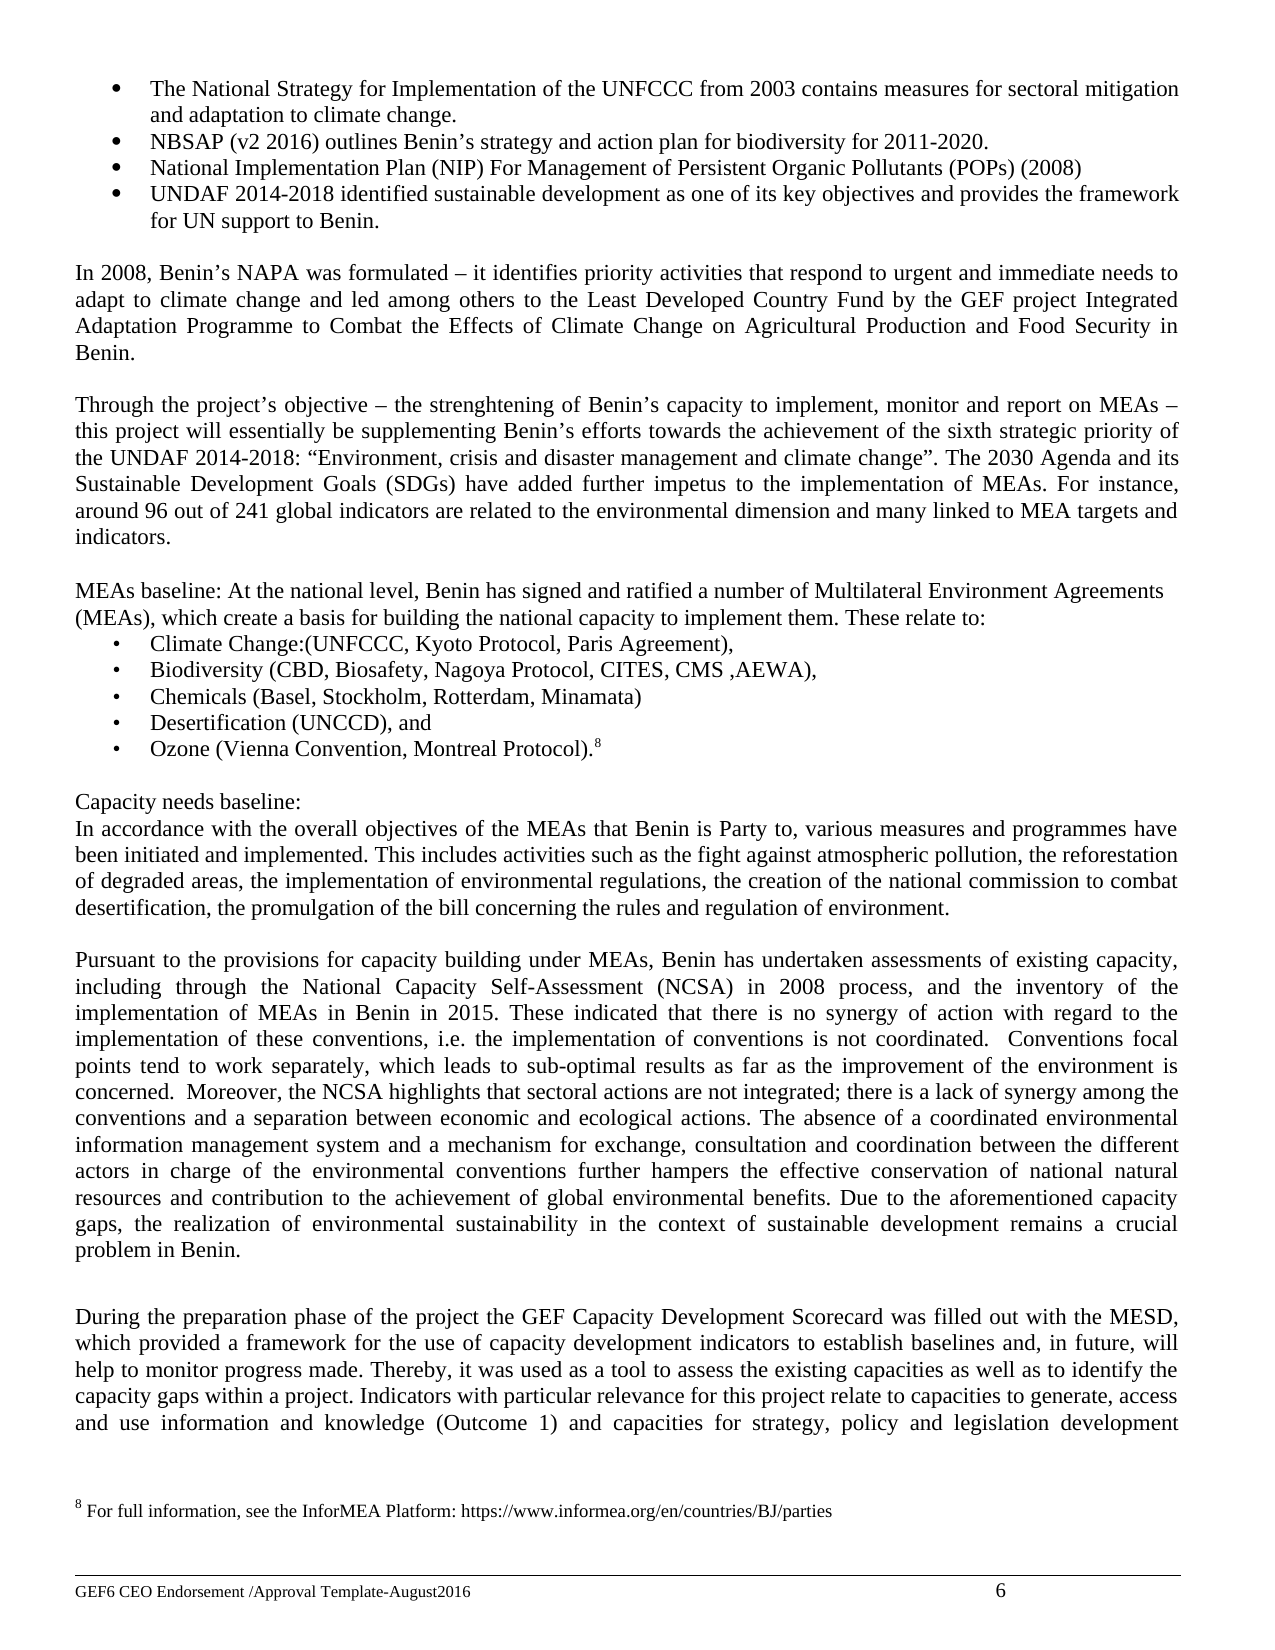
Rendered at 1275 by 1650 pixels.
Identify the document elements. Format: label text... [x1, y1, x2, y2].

list The National Strategy for Implementation of the UNFCCC from 2003 contains measures for sectoral mitigation and adaptation to climate change. [112, 75, 1181, 128]
list Climate Change:(UNFCCC, Kyoto Protocol, Paris Agreement), [112, 630, 1181, 656]
text In accordance with the overall objectives of the MEAs that Benin is Party to, various measures and programmes have been initiated and implemented. This includes activities such as the fight against atmospheric pollution, the reforestation of degraded areas, the implementation of environmental regulations, the creation of the national commission to combat desertification, the promulgation of the bill concerning the rules and regulation of environment. [75, 814, 1181, 920]
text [75, 1303, 1181, 1435]
text Through the project’s objective – the strenghtening of Benin’s capacity to implement, monitor and report on MEAs – this project will essentially be supplementing Benin’s efforts towards the achievement of the sixth strategic priority of the UNDAF 2014-2018: “Environment, crisis and disaster management and climate change”. The 2030 Agenda and its Sustainable Development Goals (SDGs) have added further impetus to the implementation of MEAs. For instance, around 96 out of 241 global indicators are related to the environmental dimension and many linked to MEA targets and indicators. [75, 391, 1181, 549]
text Pursuant to the provisions for capacity building under MEAs, Benin has undertaken assessments of existing capacity, including through the National Capacity Self-Assessment (NCSA) in 2008 process, and the inventory of the implementation of MEAs in Benin in 2015. These indicated that there is no synergy of action with regard to the implementation of these conventions, i.e. the implementation of conventions is not coordinated. Conventions focal points tend to work separately, which leads to sub-optimal results as far as the improvement of the environment is concerned. Moreover, the NCSA highlights that sectoral actions are not integrated; there is a lack of synergy among the conventions and a separation between economic and ecological actions. The absence of a coordinated environmental information management system and a mechanism for exchange, consultation and coordination between the different actors in charge of the environmental conventions further hampers the effective conservation of national natural resources and contribution to the achievement of global environmental benefits. Due to the aforementioned capacity gaps, the realization of environmental sustainability in the context of sustainable development remains a crucial problem in Benin. [75, 946, 1181, 1263]
text MEAs baseline: At the national level, Benin has signed and ratified a number of Multilateral Environment Agreements (MEAs), which create a basis for building the national capacity to implement them. These relate to: [75, 577, 1181, 630]
list UNDAF 2014-2018 identified sustainable development as one of its key objectives and provides the framework for UN support to Benin. [112, 180, 1181, 233]
text In 2008, Benin’s NAPA was formulated – it identifies priority activities that respond to urgent and immediate needs to adapt to climate change and led among others to the Least Developed Country Fund by the GEF project Integrated Adaptation Programme to Combat the Effects of Climate Change on Agricultural Production and Food Security in Benin. [75, 259, 1181, 365]
list Desertification (UNCCD), and [112, 709, 1181, 736]
text Capacity needs baseline: [75, 788, 1181, 814]
list National Implementation Plan (NIP) For Management of Persistent Organic Pollutants (POPs) (2008) [112, 154, 1181, 180]
list Ozone (Vienna Convention, Montreal Protocol). [112, 736, 1181, 762]
list Biodiversity (CBD, Biosafety, Nagoya Protocol, CITES, CMS ,AEWA), [112, 656, 1181, 683]
list Chemicals (Basel, Stockholm, Rotterdam, Minamata) [112, 683, 1181, 709]
list NBSAP (v2 2016) outlines Benin’s strategy and action plan for biodiversity for 2011-2020. [112, 128, 1181, 154]
